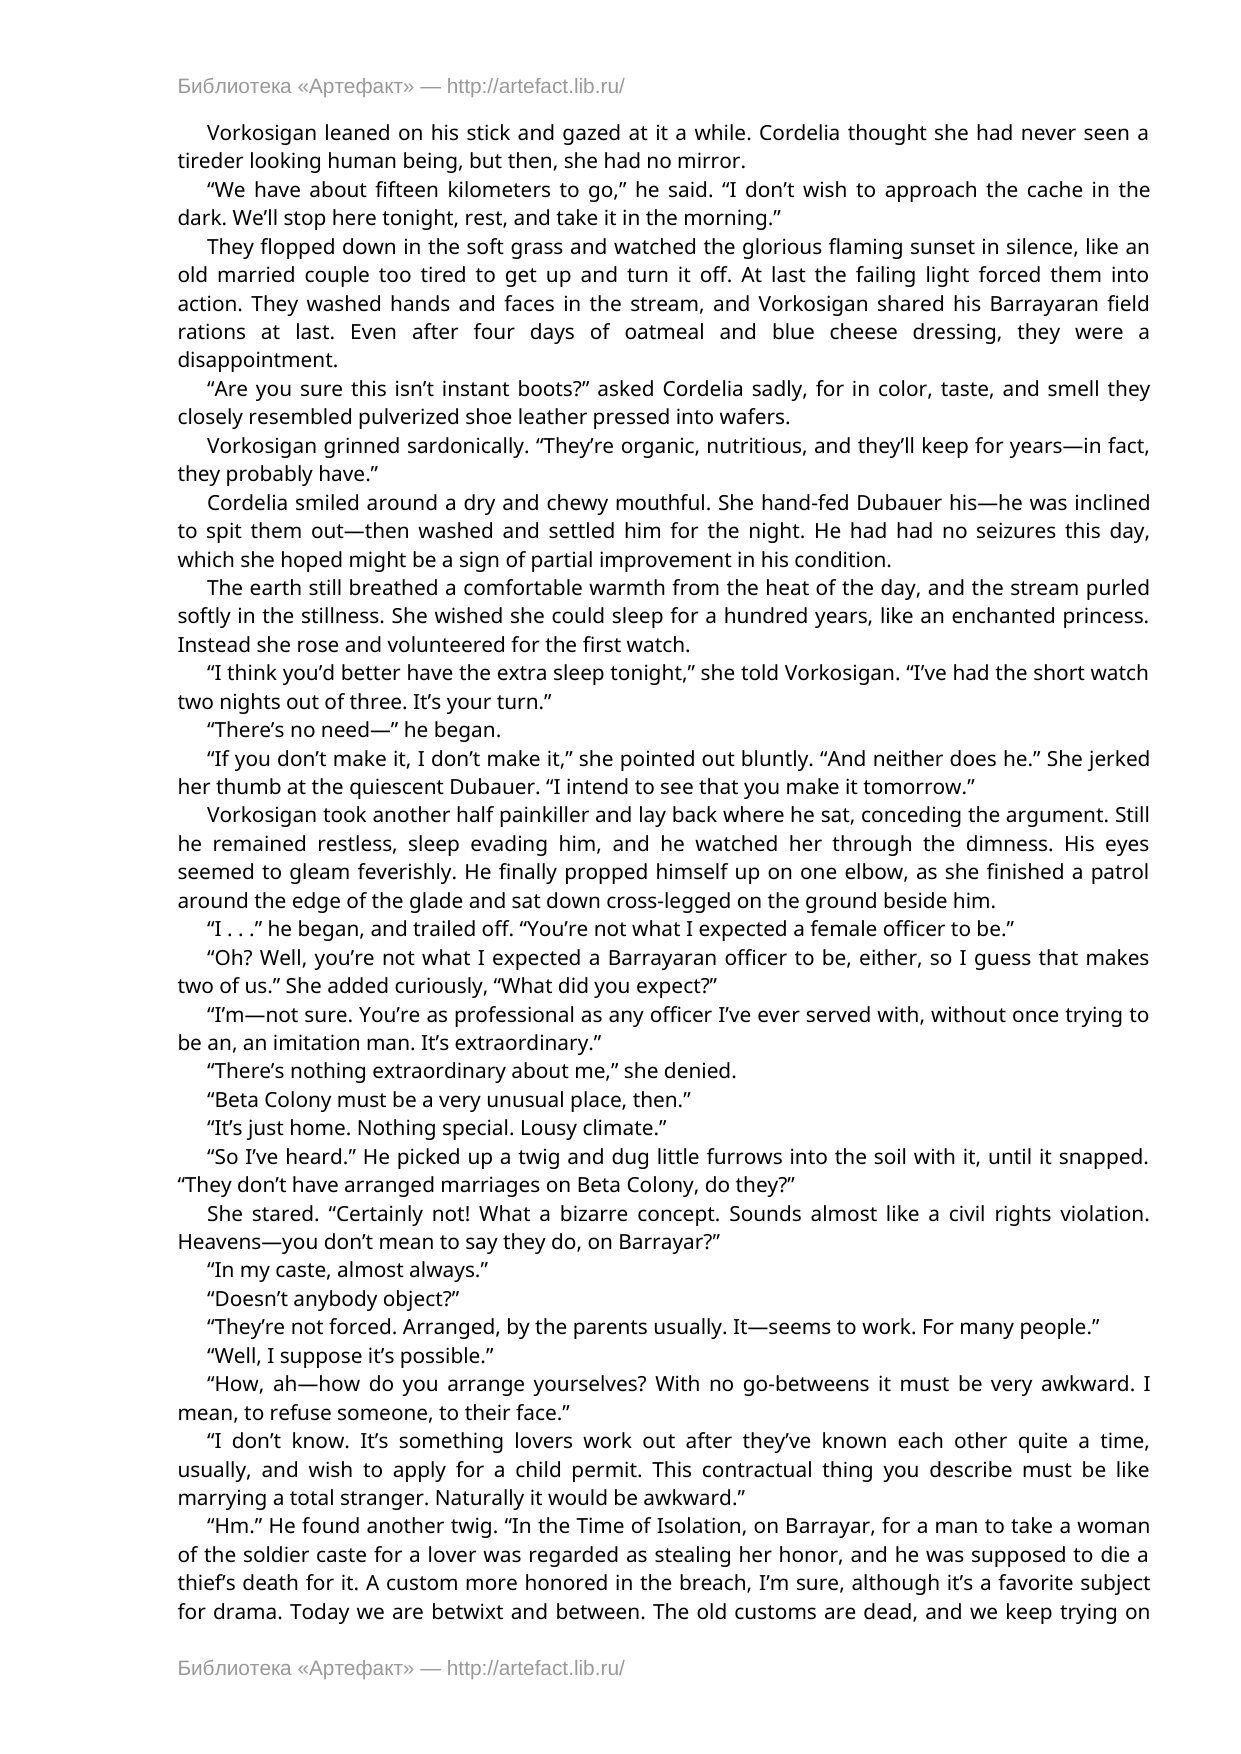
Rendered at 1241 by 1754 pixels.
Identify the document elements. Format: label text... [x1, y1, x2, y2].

text “I don’t know. It’s something lovers work out after they’ve known each other quite a time, usually, and wish to apply for a child permit. This contractual thing you describe must be like marrying a total stranger. Naturally it would be awkward.” [177, 1426, 1152, 1512]
text “In my caste, almost always.” [177, 1256, 1152, 1284]
text She stared. “Certainly not! What a bizarre concept. Sounds almost like a civil rights violation. Heavens—you don’t mean to say they do, on Barrayar?” [177, 1199, 1152, 1256]
text “There’s no need—” he began. [177, 715, 1152, 744]
text “Well, I suppose it’s possible.” [177, 1341, 1152, 1369]
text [177, 1512, 1152, 1625]
text “Beta Colony must be a very unusual place, then.” [177, 1085, 1152, 1113]
text “They’re not forced. Arranged, by the parents usually. It—seems to work. For many people.” [177, 1312, 1152, 1341]
text They flopped down in the soft grass and watched the glorious flaming sunset in silence, like an old married couple too tired to get up and turn it off. At last the failing light forced them into action. They washed hands and faces in the stream, and Vorkosigan shared his Barrayaran field rations at last. Even after four days of oatmeal and blue cheese dressing, they were a disappointment. [177, 232, 1152, 374]
text “Oh? Well, you’re not what I expected a Barrayaran officer to be, either, so I guess that makes two of us.” She added curiously, “What did you expect?” [177, 943, 1152, 1000]
text “Doesn’t anybody object?” [177, 1284, 1152, 1312]
text “I think you’d better have the extra sleep tonight,” she told Vorkosigan. “I’ve had the short watch two nights out of three. It’s your turn.” [177, 658, 1152, 715]
text Vorkosigan leaned on his stick and gazed at it a while. Cordelia thought she had never seen a tireder looking human being, but then, she had no mirror. [177, 118, 1152, 175]
text Vorkosigan grinned sardonically. “They’re organic, nutritious, and they’ll keep for years—in fact, they probably have.” [177, 431, 1152, 488]
text Vorkosigan took another half painkiller and lay back where he sat, conceding the argument. Still he remained restless, sleep evading him, and he watched her through the dimness. His eyes seemed to gleam feverishly. He finally propped himself up on one elbow, as she finished a patrol around the edge of the glade and sat down cross-legged on the ground beside him. [177, 801, 1152, 914]
text “Are you sure this isn’t instant boots?” asked Cordelia sadly, for in color, taste, and smell they closely resembled pulverized shoe leather pressed into wafers. [177, 374, 1152, 431]
text Cordelia smiled around a dry and chewy mouthful. She hand-fed Dubauer his—he was inclined to spit them out—then washed and settled him for the night. He had had no seizures this day, which she hoped might be a sign of partial improvement in his condition. [177, 488, 1152, 573]
text The earth still breathed a comfortable warmth from the heat of the day, and the stream purled softly in the stillness. She wished she could sleep for a hundred years, like an enchanted princess. Instead she rose and volunteered for the first watch. [177, 573, 1152, 658]
text “How, ah—how do you arrange yourselves? With no go-betweens it must be very awkward. I mean, to refuse someone, to their face.” [177, 1369, 1152, 1426]
text “I . . .” he began, and trailed off. “You’re not what I expected a female officer to be.” [177, 914, 1152, 943]
text “We have about fifteen kilometers to go,” he said. “I don’t wish to approach the cache in the dark. We’ll stop here tonight, rest, and take it in the morning.” [177, 175, 1152, 232]
text “There’s nothing extraordinary about me,” she denied. [177, 1057, 1152, 1085]
text “If you don’t make it, I don’t make it,” she pointed out bluntly. “And neither does he.” She jerked her thumb at the quiescent Dubauer. “I intend to see that you make it tomorrow.” [177, 744, 1152, 801]
text “It’s just home. Nothing special. Lousy climate.” [177, 1113, 1152, 1142]
text “I’m—not sure. You’re as professional as any officer I’ve ever served with, without once trying to be an, an imitation man. It’s extraordinary.” [177, 1000, 1152, 1057]
text “So I’ve heard.” He picked up a twig and dug little furrows into the soil with it, until it snapped. “They don’t have arranged marriages on Beta Colony, do they?” [177, 1142, 1152, 1199]
